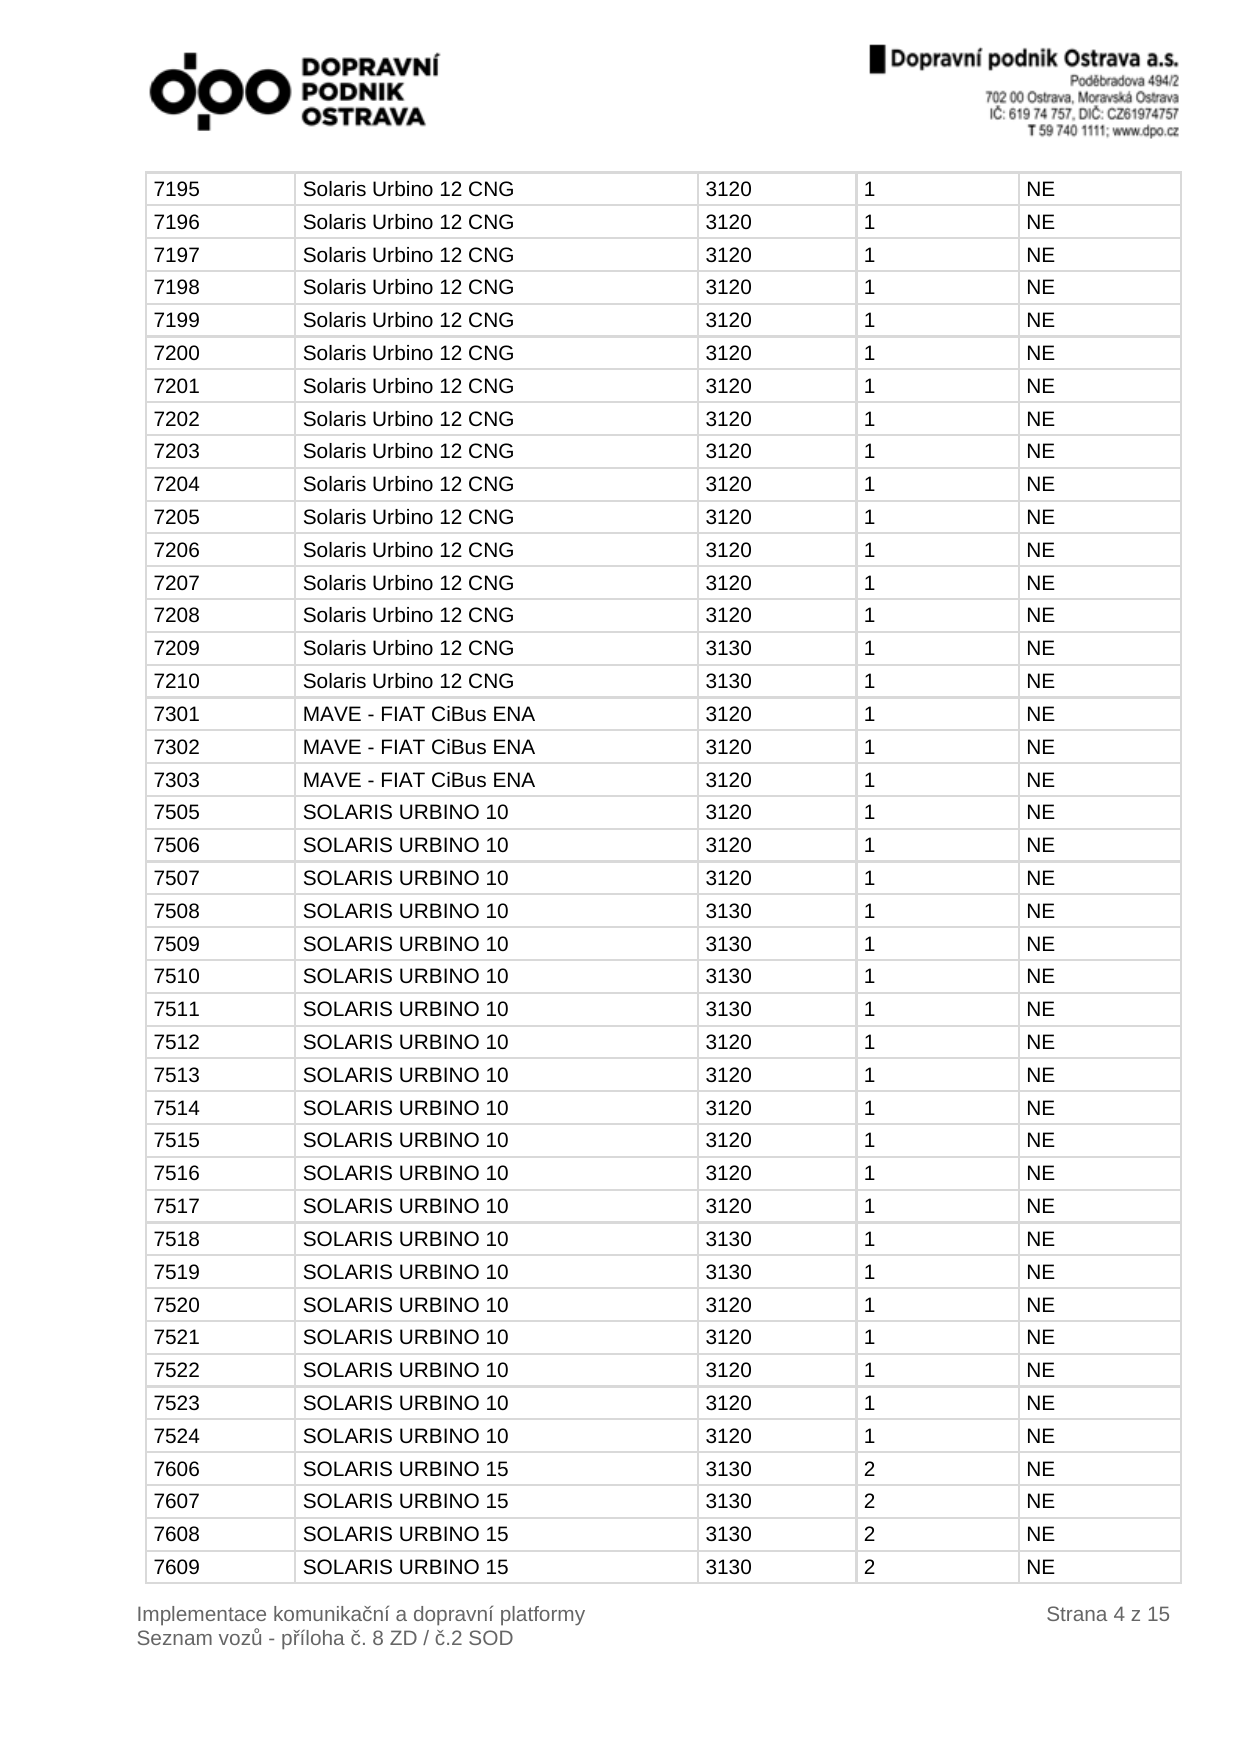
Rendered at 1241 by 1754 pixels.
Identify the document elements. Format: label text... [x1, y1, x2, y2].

table_cell SOLARIS URBINO 15 [296, 1453, 697, 1484]
table_cell NE [1020, 1519, 1180, 1549]
table_cell NE [1020, 1453, 1180, 1484]
table_cell NE [1020, 469, 1180, 499]
table_cell SOLARIS URBINO 10 [296, 830, 697, 860]
table_cell SOLARIS URBINO 10 [296, 1092, 697, 1123]
table_cell 7514 [147, 1092, 294, 1123]
table_cell 3120 [699, 1289, 855, 1320]
table_cell 7196 [147, 206, 294, 237]
table_cell 1 [858, 239, 1018, 270]
table_cell NE [1020, 403, 1180, 434]
table_cell 3120 [699, 272, 855, 303]
table_cell NE [1020, 600, 1180, 631]
table_cell 7201 [147, 370, 294, 401]
table_cell 3130 [699, 895, 855, 926]
table_cell 1 [858, 272, 1018, 303]
table_cell 7512 [147, 1027, 294, 1057]
table_cell 1 [858, 1355, 1018, 1385]
table_cell SOLARIS URBINO 10 [296, 1420, 697, 1451]
table_cell 7607 [147, 1486, 294, 1517]
table_cell 3130 [699, 1453, 855, 1484]
table_cell 7302 [147, 731, 294, 762]
table_cell 7207 [147, 567, 294, 598]
table_cell 1 [858, 994, 1018, 1024]
table_cell Solaris Urbino 12 CNG [296, 600, 697, 631]
table_cell NE [1020, 1059, 1180, 1090]
table_cell NE [1020, 633, 1180, 663]
table_cell NE [1020, 797, 1180, 828]
table_cell 3130 [699, 633, 855, 663]
table_cell 1 [858, 1092, 1018, 1123]
table_cell NE [1020, 1092, 1180, 1123]
table_cell 3120 [699, 1027, 855, 1057]
table_cell 7523 [147, 1388, 294, 1418]
table_cell 3120 [699, 502, 855, 532]
table_cell NE [1020, 239, 1180, 270]
table_cell 7208 [147, 600, 294, 631]
table_cell 3120 [699, 469, 855, 499]
table_cell 3130 [699, 666, 855, 696]
table_cell 7515 [147, 1125, 294, 1156]
table_cell 7209 [147, 633, 294, 663]
table_cell SOLARIS URBINO 10 [296, 1224, 697, 1254]
table_cell SOLARIS URBINO 15 [296, 1486, 697, 1517]
table_cell NE [1020, 534, 1180, 565]
table_cell 2 [858, 1519, 1018, 1549]
table_cell 1 [858, 633, 1018, 663]
table_cell SOLARIS URBINO 10 [296, 1388, 697, 1418]
table_cell 7199 [147, 305, 294, 335]
table_cell Solaris Urbino 12 CNG [296, 633, 697, 663]
table_cell SOLARIS URBINO 10 [296, 1027, 697, 1057]
table_cell 3130 [699, 1224, 855, 1254]
table_cell SOLARIS URBINO 10 [296, 1256, 697, 1287]
table_cell Solaris Urbino 12 CNG [296, 534, 697, 565]
table_cell 7200 [147, 338, 294, 368]
table_cell NE [1020, 830, 1180, 860]
table_cell 3120 [699, 699, 855, 729]
table_cell 1 [858, 863, 1018, 893]
table_cell 3120 [699, 534, 855, 565]
table_cell SOLARIS URBINO 10 [296, 994, 697, 1024]
table_cell SOLARIS URBINO 10 [296, 1125, 697, 1156]
table_cell SOLARIS URBINO 10 [296, 1191, 697, 1221]
table_cell 3120 [699, 436, 855, 467]
table_cell 7205 [147, 502, 294, 532]
table_cell Solaris Urbino 12 CNG [296, 272, 697, 303]
table_cell 1 [858, 961, 1018, 992]
table_cell 1 [858, 1158, 1018, 1188]
table_cell SOLARIS URBINO 10 [296, 1289, 697, 1320]
table_cell NE [1020, 1420, 1180, 1451]
table_cell 7505 [147, 797, 294, 828]
table_cell 1 [858, 370, 1018, 401]
table_cell 1 [858, 403, 1018, 434]
table_cell 1 [858, 830, 1018, 860]
table_cell 7608 [147, 1519, 294, 1549]
table_cell Solaris Urbino 12 CNG [296, 436, 697, 467]
table_cell NE [1020, 1388, 1180, 1418]
table_cell 3120 [699, 1158, 855, 1188]
table_cell 3120 [699, 731, 855, 762]
table_cell 3120 [699, 1059, 855, 1090]
table_cell 7508 [147, 895, 294, 926]
table_cell SOLARIS URBINO 10 [296, 895, 697, 926]
table_cell 1 [858, 1388, 1018, 1418]
table_cell 7521 [147, 1322, 294, 1353]
table_cell SOLARIS URBINO 10 [296, 797, 697, 828]
table_cell SOLARIS URBINO 10 [296, 863, 697, 893]
table_cell 1 [858, 174, 1018, 204]
table_cell Solaris Urbino 12 CNG [296, 174, 697, 204]
table_cell Solaris Urbino 12 CNG [296, 370, 697, 401]
table_cell 3120 [699, 370, 855, 401]
table_cell 3130 [699, 994, 855, 1024]
table_cell 3120 [699, 403, 855, 434]
table_cell 1 [858, 1256, 1018, 1287]
table_cell 7606 [147, 1453, 294, 1484]
table_cell 7507 [147, 863, 294, 893]
table_cell 7519 [147, 1256, 294, 1287]
table_cell SOLARIS URBINO 10 [296, 1355, 697, 1385]
table_cell 1 [858, 1420, 1018, 1451]
table_cell Solaris Urbino 12 CNG [296, 338, 697, 368]
table_cell NE [1020, 1224, 1180, 1254]
table_cell SOLARIS URBINO 10 [296, 1158, 697, 1188]
table_cell 3130 [699, 1519, 855, 1549]
table_cell 1 [858, 764, 1018, 795]
picture [867, 42, 1182, 142]
table_cell SOLARIS URBINO 10 [296, 1322, 697, 1353]
table_cell SOLARIS URBINO 10 [296, 961, 697, 992]
table_cell NE [1020, 994, 1180, 1024]
table_cell 7516 [147, 1158, 294, 1188]
table_cell 3120 [699, 338, 855, 368]
table_cell NE [1020, 305, 1180, 335]
table_cell NE [1020, 1158, 1180, 1188]
table_cell 3120 [699, 1191, 855, 1221]
table_cell 2 [858, 1453, 1018, 1484]
table_cell 1 [858, 436, 1018, 467]
table_cell 7301 [147, 699, 294, 729]
table_cell NE [1020, 961, 1180, 992]
table_cell 2 [858, 1486, 1018, 1517]
table_cell 1 [858, 469, 1018, 499]
table_cell 7520 [147, 1289, 294, 1320]
table_cell SOLARIS URBINO 15 [296, 1552, 697, 1582]
table_cell 3120 [699, 305, 855, 335]
table_cell 1 [858, 502, 1018, 532]
table_cell 3130 [699, 1256, 855, 1287]
table_cell 7518 [147, 1224, 294, 1254]
table_cell 1 [858, 1322, 1018, 1353]
table_cell 1 [858, 1191, 1018, 1221]
table_cell 7210 [147, 666, 294, 696]
table_cell NE [1020, 1191, 1180, 1221]
table_cell 7202 [147, 403, 294, 434]
table_cell 1 [858, 305, 1018, 335]
table_cell MAVE - FIAT CiBus ENA [296, 699, 697, 729]
table_cell 3120 [699, 567, 855, 598]
table_cell 2 [858, 1552, 1018, 1582]
table_cell NE [1020, 370, 1180, 401]
table_cell 7509 [147, 928, 294, 959]
table_cell 1 [858, 731, 1018, 762]
table_cell MAVE - FIAT CiBus ENA [296, 764, 697, 795]
table_cell 3120 [699, 863, 855, 893]
table_cell NE [1020, 1552, 1180, 1582]
table_cell 7513 [147, 1059, 294, 1090]
table_cell NE [1020, 1486, 1180, 1517]
table_cell Solaris Urbino 12 CNG [296, 469, 697, 499]
table_cell 1 [858, 338, 1018, 368]
table_cell 3120 [699, 1092, 855, 1123]
table_cell SOLARIS URBINO 10 [296, 928, 697, 959]
table_cell MAVE - FIAT CiBus ENA [296, 731, 697, 762]
table_cell NE [1020, 1027, 1180, 1057]
table_cell NE [1020, 895, 1180, 926]
table_cell 1 [858, 666, 1018, 696]
table_cell NE [1020, 928, 1180, 959]
table_cell NE [1020, 863, 1180, 893]
table_cell 1 [858, 1125, 1018, 1156]
table_cell 3120 [699, 1125, 855, 1156]
table_cell 3120 [699, 600, 855, 631]
table_cell 1 [858, 206, 1018, 237]
table_cell 7522 [147, 1355, 294, 1385]
table_cell 1 [858, 1059, 1018, 1090]
table_cell 7506 [147, 830, 294, 860]
table_cell NE [1020, 206, 1180, 237]
table_cell 7198 [147, 272, 294, 303]
table_cell Solaris Urbino 12 CNG [296, 567, 697, 598]
table_cell NE [1020, 272, 1180, 303]
table_cell 7609 [147, 1552, 294, 1582]
table_cell 3120 [699, 206, 855, 237]
table_cell 7517 [147, 1191, 294, 1221]
table_cell 3130 [699, 928, 855, 959]
table_cell SOLARIS URBINO 10 [296, 1059, 697, 1090]
table_cell Solaris Urbino 12 CNG [296, 305, 697, 335]
table_cell 7195 [147, 174, 294, 204]
table_cell 1 [858, 699, 1018, 729]
table_cell 1 [858, 1289, 1018, 1320]
table_cell 1 [858, 1027, 1018, 1057]
table_cell 1 [858, 534, 1018, 565]
table_cell 7510 [147, 961, 294, 992]
table_cell Solaris Urbino 12 CNG [296, 502, 697, 532]
table_cell 1 [858, 567, 1018, 598]
table_cell 3120 [699, 1420, 855, 1451]
table_cell Solaris Urbino 12 CNG [296, 239, 697, 270]
table_cell NE [1020, 1289, 1180, 1320]
table_cell 7206 [147, 534, 294, 565]
table_cell SOLARIS URBINO 15 [296, 1519, 697, 1549]
table_cell NE [1020, 1125, 1180, 1156]
table_cell NE [1020, 567, 1180, 598]
table_cell 7197 [147, 239, 294, 270]
table_cell 1 [858, 600, 1018, 631]
table_cell 3120 [699, 1355, 855, 1385]
table_cell 1 [858, 895, 1018, 926]
table_cell 3120 [699, 764, 855, 795]
table_cell 3120 [699, 174, 855, 204]
table_cell 3120 [699, 239, 855, 270]
table_cell NE [1020, 666, 1180, 696]
table_cell 3120 [699, 1388, 855, 1418]
table_cell 7511 [147, 994, 294, 1024]
table_cell 3130 [699, 1486, 855, 1517]
table_cell 3120 [699, 830, 855, 860]
table_cell 1 [858, 1224, 1018, 1254]
table_cell 1 [858, 797, 1018, 828]
table_cell Solaris Urbino 12 CNG [296, 666, 697, 696]
table_cell 7303 [147, 764, 294, 795]
table_cell NE [1020, 1322, 1180, 1353]
table_cell NE [1020, 699, 1180, 729]
table_cell 7524 [147, 1420, 294, 1451]
table_cell Solaris Urbino 12 CNG [296, 403, 697, 434]
table_cell 3130 [699, 1552, 855, 1582]
table_cell 3120 [699, 797, 855, 828]
table_cell NE [1020, 731, 1180, 762]
table_cell 3130 [699, 961, 855, 992]
table_cell 1 [858, 928, 1018, 959]
table_cell NE [1020, 436, 1180, 467]
table_cell 7204 [147, 469, 294, 499]
table_cell Solaris Urbino 12 CNG [296, 206, 697, 237]
table_cell NE [1020, 1355, 1180, 1385]
table_cell NE [1020, 338, 1180, 368]
table_cell 3120 [699, 1322, 855, 1353]
table_cell NE [1020, 502, 1180, 532]
table_cell NE [1020, 174, 1180, 204]
table_cell NE [1020, 1256, 1180, 1287]
table_cell 7203 [147, 436, 294, 467]
picture [147, 50, 444, 134]
table_cell NE [1020, 764, 1180, 795]
